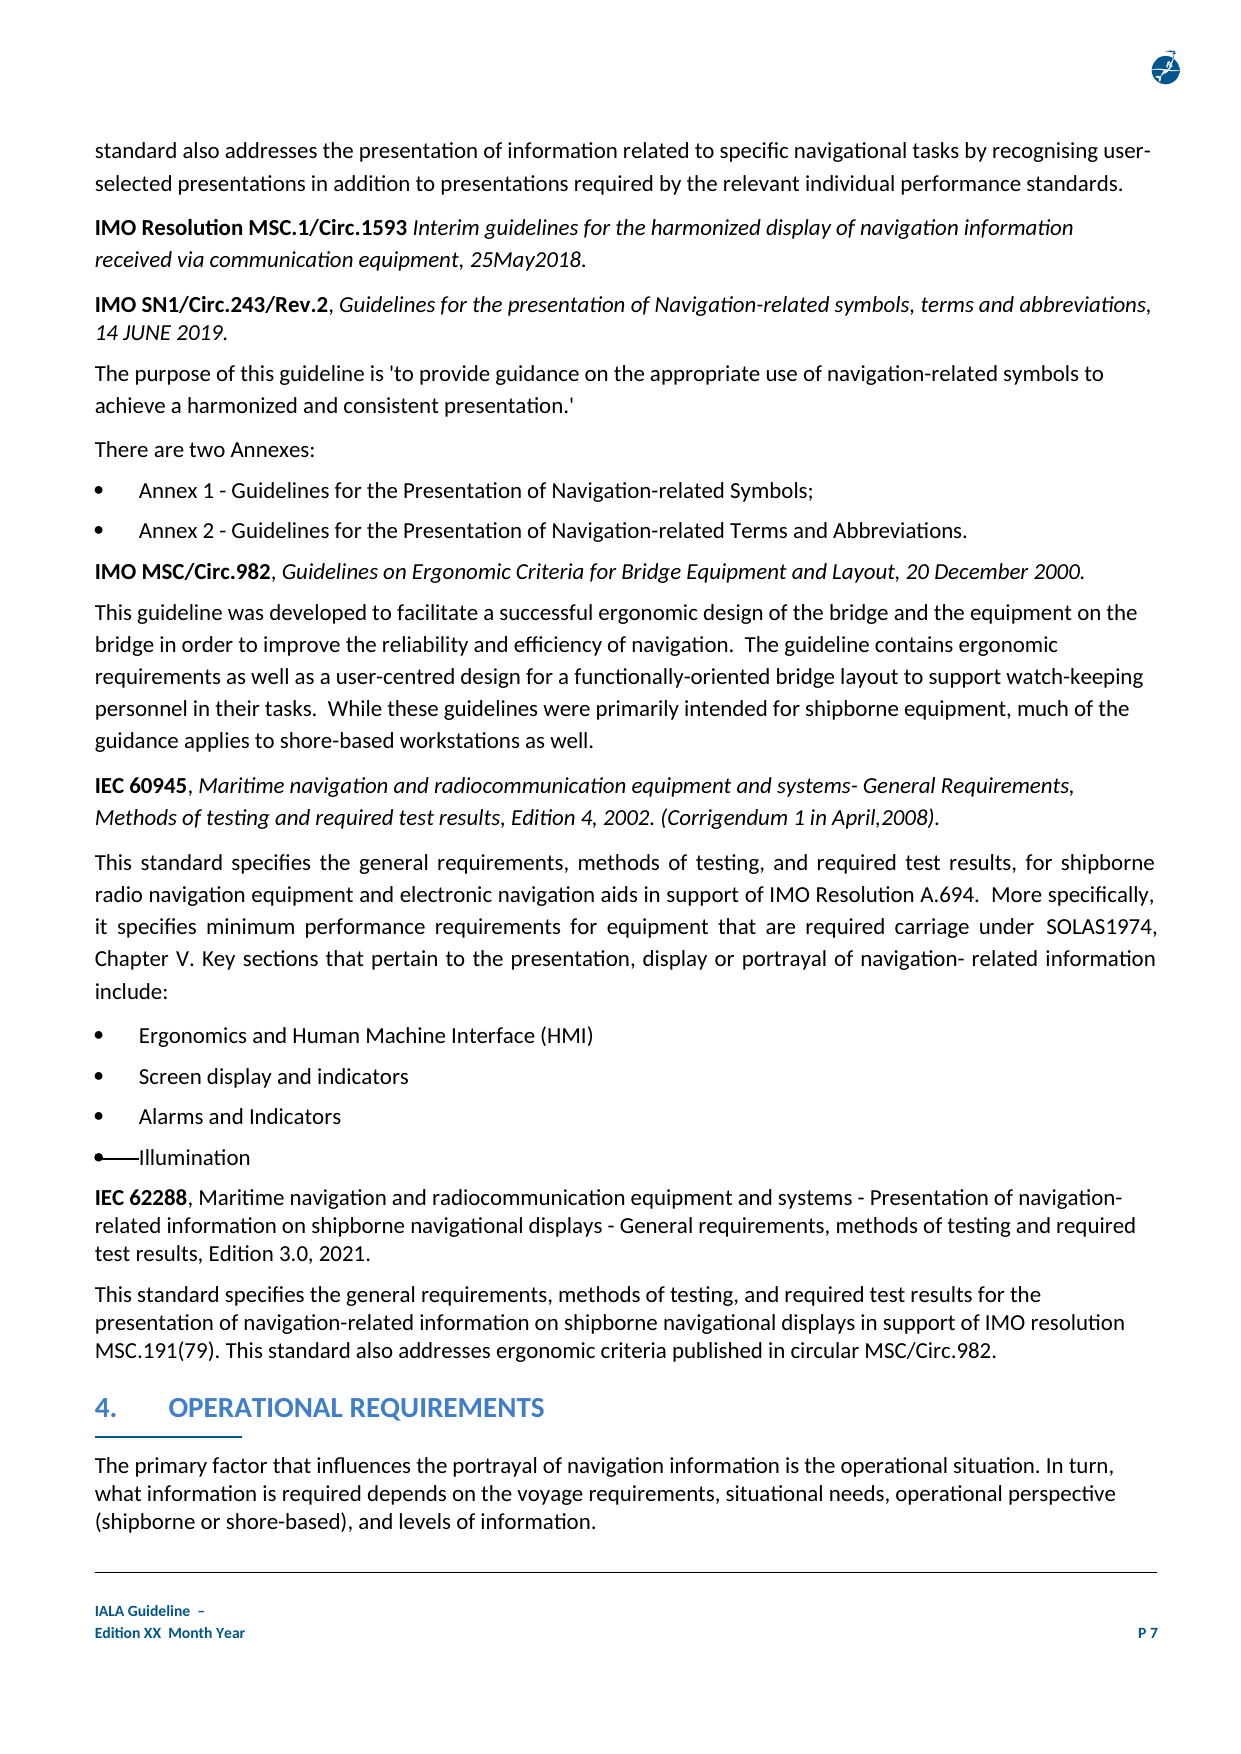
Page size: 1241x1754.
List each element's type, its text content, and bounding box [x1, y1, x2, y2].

text Ergonomics and Human Machine Interface (HMI) [94, 1021, 1157, 1049]
text Annex 2 - Guidelines for the Presentation of Navigation-related Terms and Abbreviations. [94, 517, 1157, 545]
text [94, 136, 1157, 197]
text This guideline was developed to facilitate a successful ergonomic design of the bridge and the equipment on the bridge in order to improve the reliability and efficiency of navigation. The guideline contains ergonomic requirements as well as a user-centred design for a functionally-oriented bridge layout to support watch-keeping personnel in their tasks. While these guidelines were primarily intended for shipborne equipment, much of the guidance applies to shore-based workstations as well. [94, 598, 1157, 754]
text IMO Resolution MSC.1/Circ.1593 Interim guidelines for the harmonized display of navigation information received via communication equipment, 25May2018. [94, 213, 1157, 273]
text IEC 60945, Maritime navigation and radiocommunication equipment and systems- General Requirements, Methods of testing and required test results, Edition 4, 2002. (Corrigendum 1 in April,2008). [94, 771, 1157, 831]
text This standard specifies the general requirements, methods of testing, and required test results for the presentation of navigation-related information on shipborne navigational displays in support of IMO resolution MSC.191(79). This standard also addresses ergonomic criteria published in circular MSC/Circ.982. [94, 1280, 1157, 1364]
text Annex 1 - Guidelines for the Presentation of Navigation-related Symbols; [94, 476, 1157, 504]
text There are two Annexes: [94, 436, 1157, 464]
text IMO SN1/Circ.243/Rev.2, Guidelines for the presentation of Navigation-related symbols, terms and abbreviations, 14 JUNE 2019. [94, 290, 1157, 346]
list IEC 62288, Maritime navigation and radiocommunication equipment and systems - Presentation of navigation-related information on shipborne navigational displays - General requirements, methods of testing and required test results, Edition 3.0, 2021. [94, 1183, 1157, 1268]
text Screen display and indicators [94, 1062, 1157, 1090]
text The primary factor that influences the portrayal of navigation information is the operational situation. In turn, what information is required depends on the voyage requirements, situational needs, operational perspective (shipborne or shore-based), and levels of information. [94, 1451, 1157, 1535]
picture [1120, 0, 1239, 119]
text Illumination [94, 1143, 1157, 1171]
text The purpose of this guideline is 'to provide guidance on the appropriate use of navigation-related symbols to achieve a harmonized and consistent presentation.' [94, 359, 1157, 419]
text Alarms and Indicators [94, 1102, 1157, 1131]
text This standard specifies the general requirements, methods of testing, and required test results, for shipborne radio navigation equipment and electronic navigation aids in support of IMO Resolution A.694. More specifically, it specifies minimum performance requirements for equipment that are required carriage under SOLAS1974, Chapter V. Key sections that pertain to the presentation, display or portrayal of navigation- related information include: [94, 848, 1157, 1005]
text IMO MSC/Circ.982, Guidelines on Ergonomic Criteria for Bridge Equipment and Layout, 20 December 2000. [94, 557, 1157, 585]
subtitle OPERATIONAL REQUIREMENTS [94, 1389, 1157, 1425]
